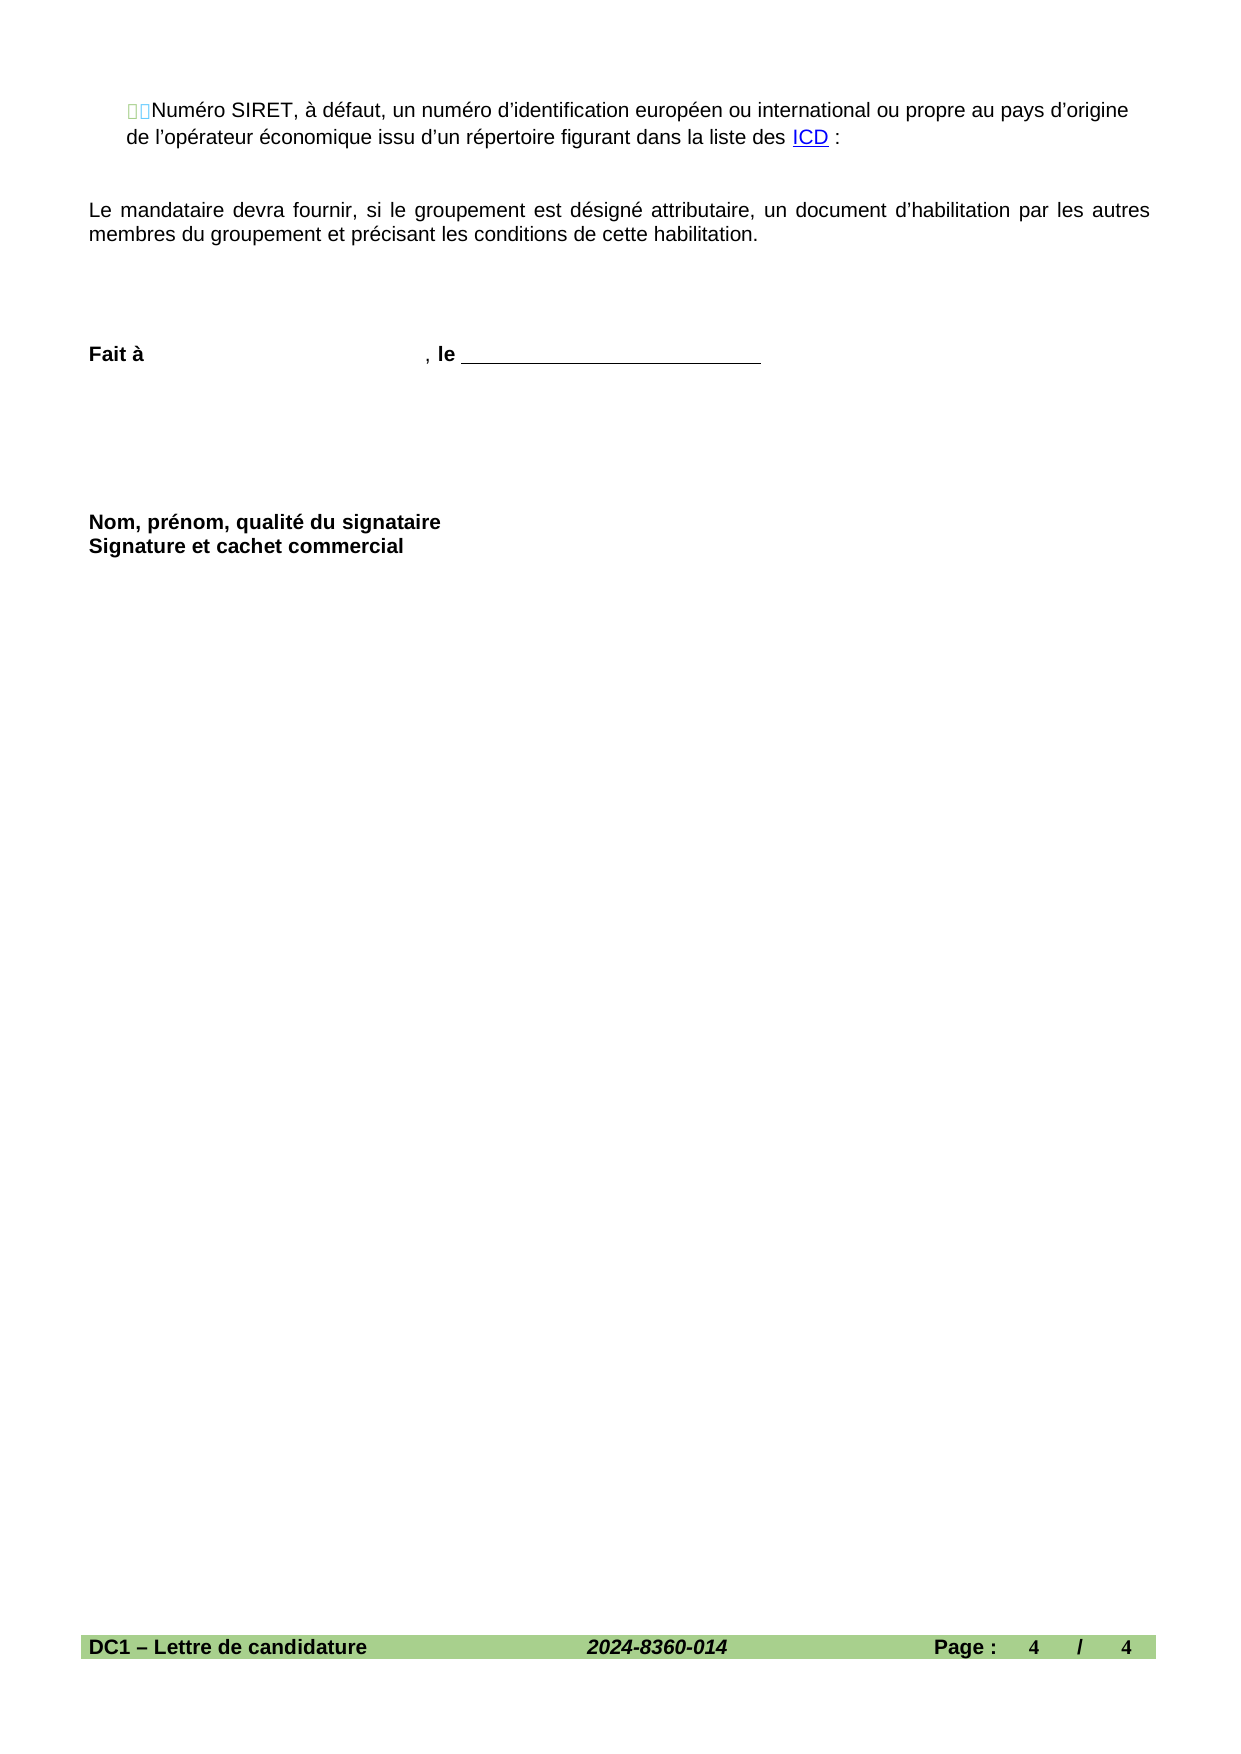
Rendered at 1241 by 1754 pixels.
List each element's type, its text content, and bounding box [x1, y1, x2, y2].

text Signature et cachet commercial [89, 534, 1148, 558]
text Numéro SIRET, à défaut, un numéro d’identification européen ou international ou propre au pays d’origine de l’opérateur économique issu d’un répertoire figurant dans la liste des ICD : [126, 95, 1152, 149]
text Fait à , le [89, 342, 1152, 366]
text Nom, prénom, qualité du signataire [89, 510, 1152, 534]
text Le mandataire devra fournir, si le groupement est désigné attributaire, un document d’habilitation par les autres membres du groupement et précisant les conditions de cette habilitation. [89, 197, 1152, 246]
